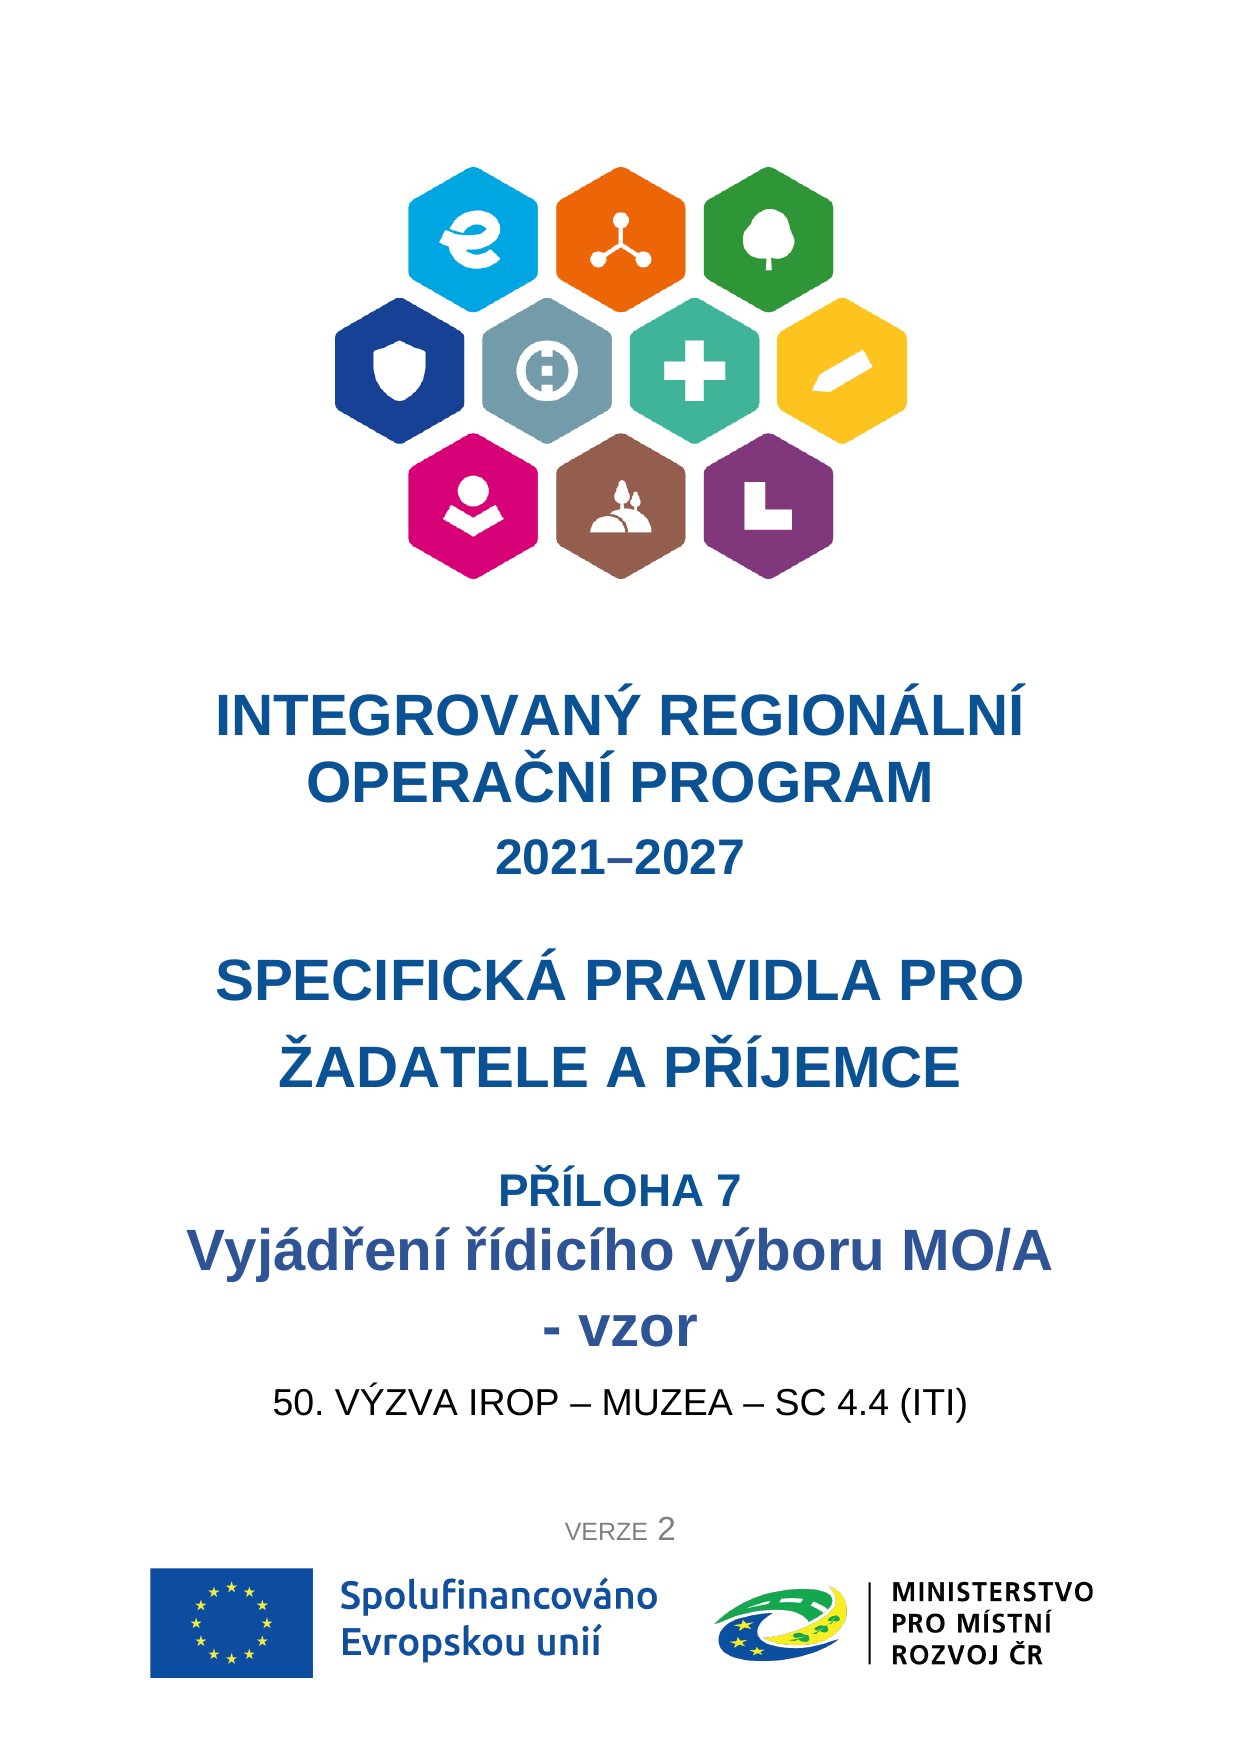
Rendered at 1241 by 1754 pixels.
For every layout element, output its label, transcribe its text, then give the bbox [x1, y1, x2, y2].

text SPECIFICKÁ PRAVIDLA PRO ŽADATELE A PŘÍJEMCE [148, 946, 1092, 1100]
text INTEGROVANÝ REGIONÁLNÍ OPERAČNÍ PROGRAM [148, 593, 1092, 815]
picture [147, 1565, 1093, 1681]
text VERZE 2 [148, 1509, 1092, 1548]
text 2021–2027 [148, 828, 1092, 885]
text 50. výzva IROP – MUZEA – SC 4.4 (ITI) [148, 1380, 1092, 1423]
text Vyjádření řídicího výboru MO/A - vzor [148, 1216, 1092, 1359]
text PŘÍLOHA 7 [148, 1163, 1092, 1216]
picture [324, 149, 912, 607]
